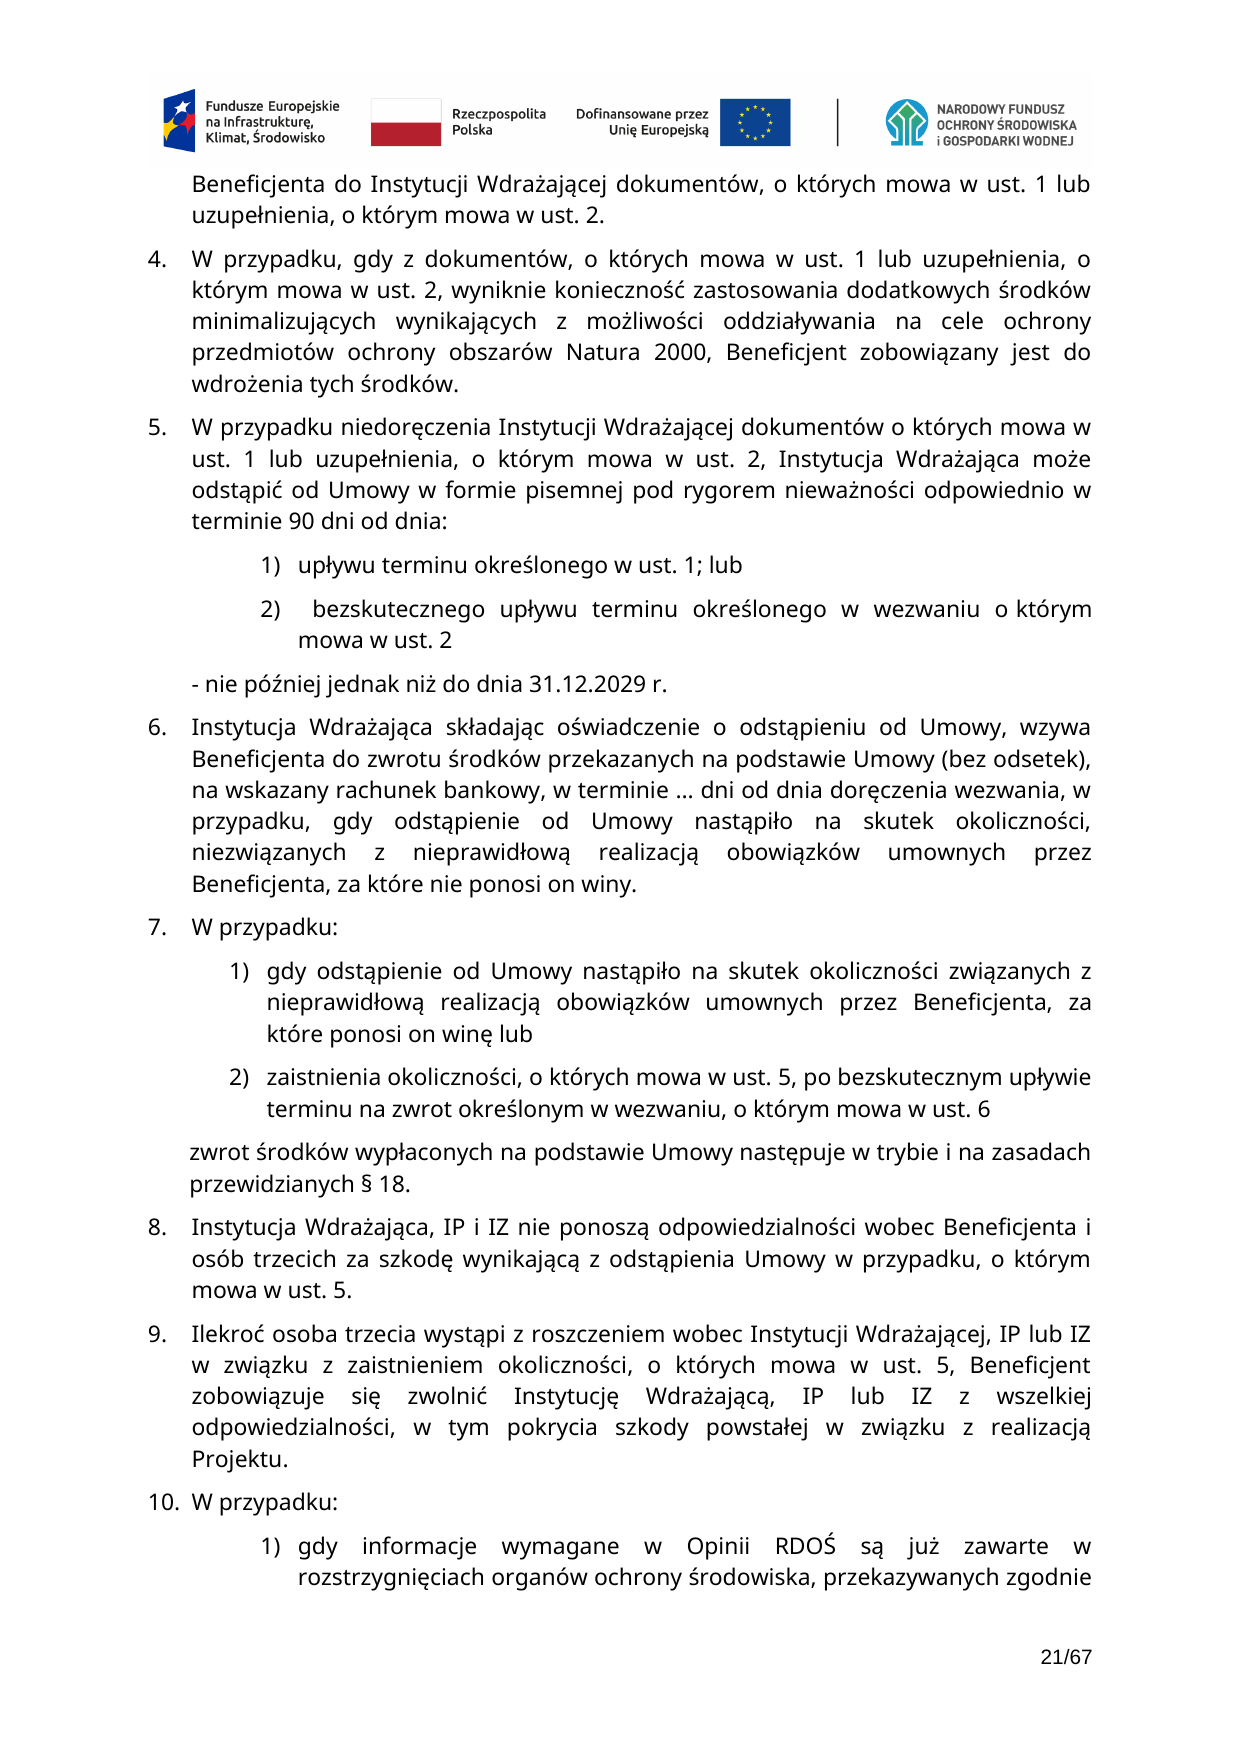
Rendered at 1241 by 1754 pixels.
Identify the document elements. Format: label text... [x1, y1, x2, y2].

list Instytucja Wdrażająca, IP i IZ nie ponoszą odpowiedzialności wobec Beneficjenta i osób trzecich za szkodę wynikającą z odstąpienia Umowy w przypadku, o którym mowa w ust. 5. [148, 1211, 1092, 1305]
list Ilekroć osoba trzecia wystąpi z roszczeniem wobec Instytucji Wdrażającej, IP lub IZ w związku z zaistnieniem okoliczności, o których mowa w ust. 5, Beneficjent zobowiązuje się zwolnić Instytucję Wdrażającą, IP lub IZ z wszelkiej odpowiedzialności, w tym pokrycia szkody powstałej w związku z realizacją Projektu. [148, 1317, 1092, 1474]
text zwrot środków wypłaconych na podstawie Umowy następuje w trybie i na zasadach przewidzianych § 18. [189, 1136, 1092, 1199]
list W przypadku: [148, 1486, 1092, 1517]
list upływu terminu określonego w ust. 1; lub [260, 549, 1092, 580]
text - nie później jednak niż do dnia 31.12.2029 r. [148, 667, 1092, 699]
list W przypadku niedoręczenia Instytucji Wdrażającej dokumentów o których mowa w ust. 1 lub uzupełnienia, o którym mowa w ust. 2, Instytucja Wdrażająca może odstąpić od Umowy w formie pisemnej pod rygorem nieważności odpowiednio w terminie 90 dni od dnia: [148, 411, 1092, 536]
list bezskutecznego upływu terminu określonego w wezwaniu o którym mowa w ust. 2 [260, 592, 1092, 655]
list zaistnienia okoliczności, o których mowa w ust. 5, po bezskutecznym upływie terminu na zwrot określonym w wezwaniu, o którym mowa w ust. 6 [229, 1061, 1092, 1124]
list W przypadku: [148, 911, 1092, 942]
list W przypadku, gdy z dokumentów, o których mowa w ust. 1 lub uzupełnienia, o którym mowa w ust. 2, wyniknie konieczność zastosowania dodatkowych środków minimalizujących wynikających z możliwości oddziaływania na cele ochrony przedmiotów ochrony obszarów Natura 2000, Beneficjent zobowiązany jest do wdrożenia tych środków. [148, 242, 1092, 399]
picture [147, 73, 1093, 168]
list gdy odstąpienie od Umowy nastąpiło na skutek okoliczności związanych z nieprawidłową realizacją obowiązków umownych przez Beneficjenta, za które ponosi on winę lub [229, 955, 1092, 1049]
list Instytucja Wdrażająca składając oświadczenie o odstąpieniu od Umowy, wzywa Beneficjenta do zwrotu środków przekazanych na podstawie Umowy (bez odsetek), na wskazany rachunek bankowy, w terminie … dni od dnia doręczenia wezwania, w przypadku, gdy odstąpienie od Umowy nastąpiło na skutek okoliczności, niezwiązanych z nieprawidłową realizacją obowiązków umownych przez Beneficjenta, za które nie ponosi on winy. [148, 711, 1092, 899]
